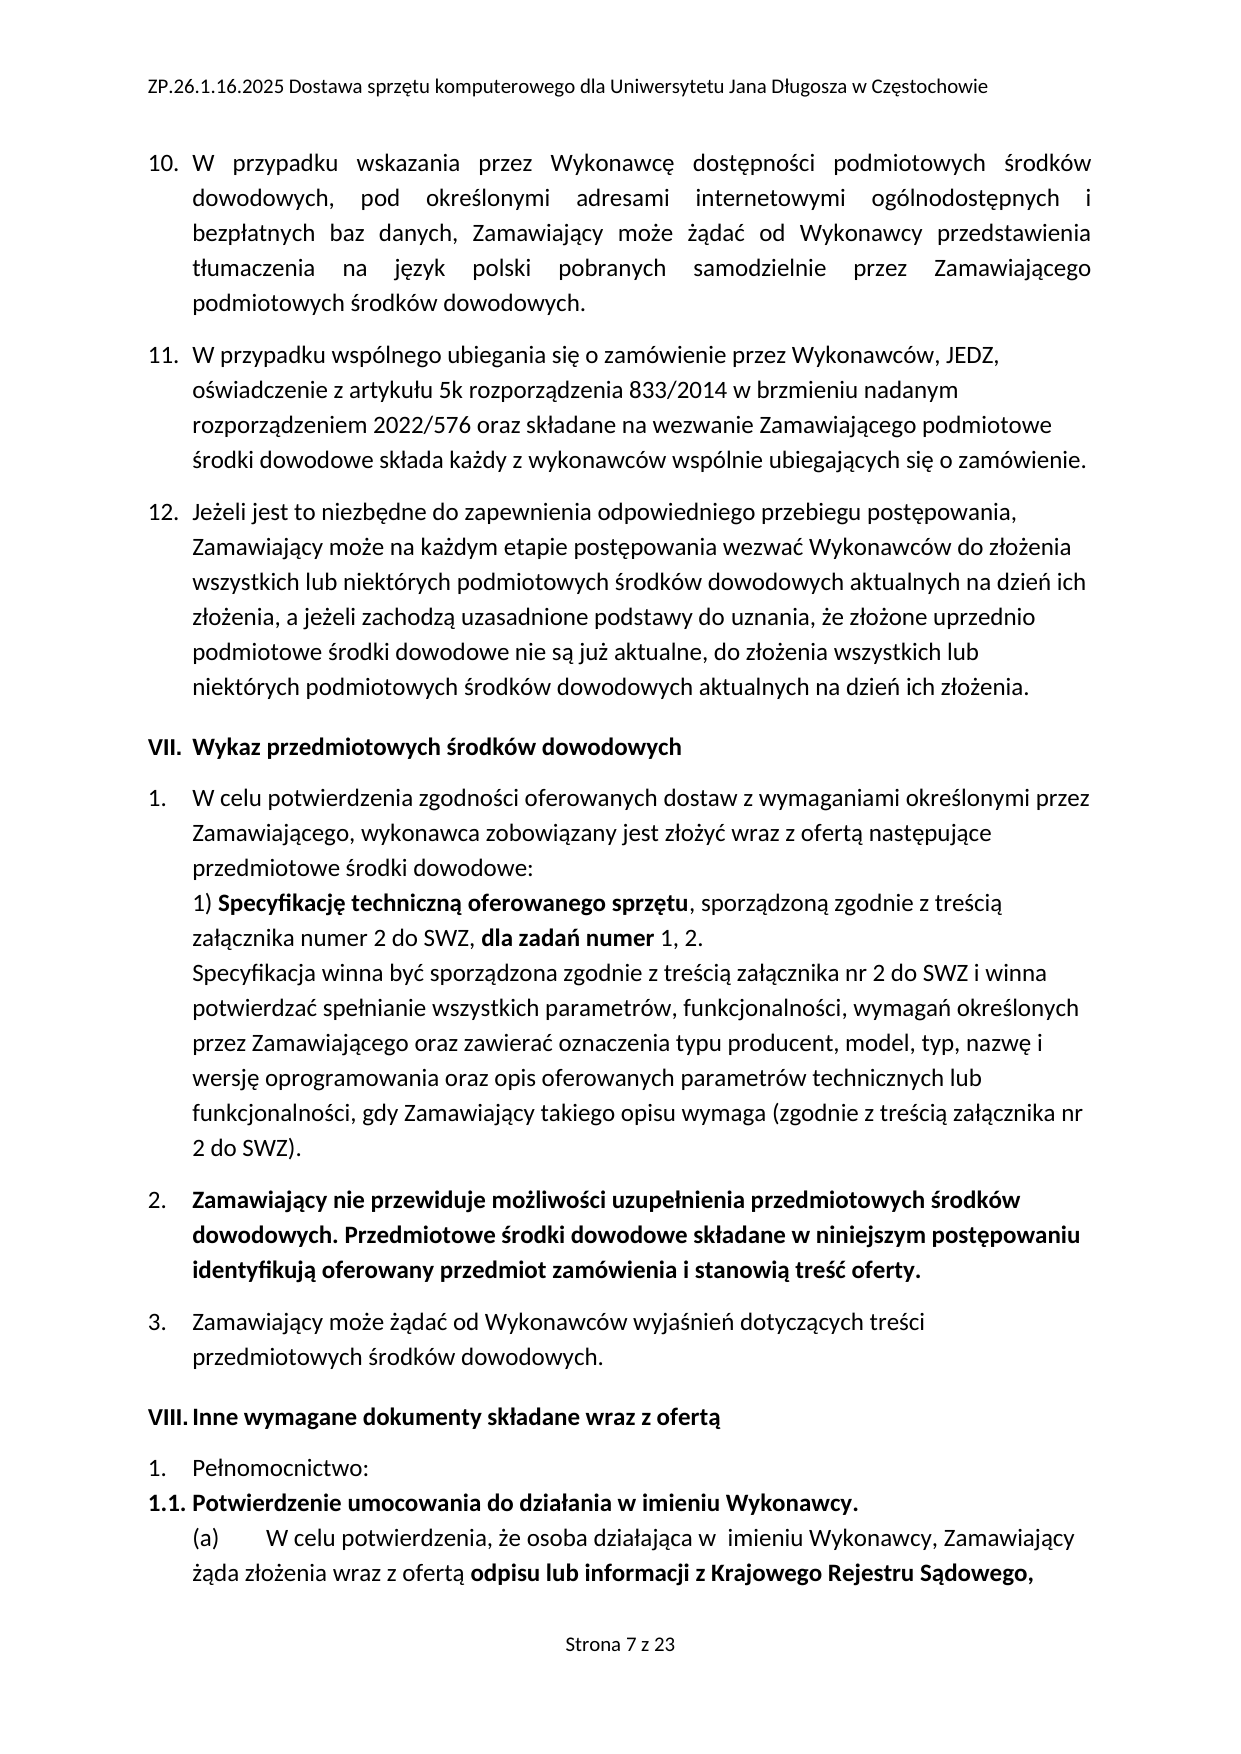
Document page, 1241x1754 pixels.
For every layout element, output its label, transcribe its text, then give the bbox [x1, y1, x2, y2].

subtitle Inne wymagane dokumenty składane wraz z ofertą [148, 1401, 1093, 1431]
list Jeżeli jest to niezbędne do zapewnienia odpowiedniego przebiegu postępowania, Zamawiający może na każdym etapie postępowania wezwać Wykonawców do złożenia wszystkich lub niektórych podmiotowych środków dowodowych aktualnych na dzień ich złożenia, a jeżeli zachodzą uzasadnione podstawy do uznania, że złożone uprzednio podmiotowe środki dowodowe nie są już aktualne, do złożenia wszystkich lub niektórych podmiotowych środków dowodowych aktualnych na dzień ich złożenia. [148, 496, 1093, 701]
list W przypadku wspólnego ubiegania się o zamówienie przez Wykonawców, JEDZ, oświadczenie z artykułu 5k rozporządzenia 833/2014 w brzmieniu nadanym rozporządzeniem 2022/576 oraz składane na wezwanie Zamawiającego podmiotowe środki dowodowe składa każdy z wykonawców wspólnie ubiegających się o zamówienie. [148, 339, 1093, 475]
list Potwierdzenie umocowania do działania w imieniu Wykonawcy. [148, 1488, 1093, 1518]
list Pełnomocnictwo: [148, 1453, 1093, 1483]
list Specyfikacja winna być sporządzona zgodnie z treścią załącznika nr 2 do SWZ i winna potwierdzać spełnianie wszystkich parametrów, funkcjonalności, wymagań określonych przez Zamawiającego oraz zawierać oznaczenia typu producent, model, typ, nazwę i wersję oprogramowania oraz opis oferowanych parametrów technicznych lub funkcjonalności, gdy Zamawiający takiego opisu wymaga (zgodnie z treścią załącznika nr 2 do SWZ). [192, 958, 1093, 1163]
subtitle Wykaz przedmiotowych środków dowodowych [148, 731, 1093, 761]
list W celu potwierdzenia zgodności oferowanych dostaw z wymaganiami określonymi przez Zamawiającego, wykonawca zobowiązany jest złożyć wraz z ofertą następujące przedmiotowe środki dowodowe: [148, 783, 1093, 883]
list Zamawiający może żądać od Wykonawców wyjaśnień dotyczących treści przedmiotowych środków dowodowych. [148, 1306, 1093, 1371]
list W przypadku wskazania przez Wykonawcę dostępności podmiotowych środków dowodowych, pod określonymi adresami internetowymi ogólnodostępnych i bezpłatnych baz danych, Zamawiający może żądać od Wykonawcy przedstawienia tłumaczenia na język polski pobranych samodzielnie przez Zamawiającego podmiotowych środków dowodowych. [148, 148, 1093, 318]
list 1) Specyfikację techniczną oferowanego sprzętu, sporządzoną zgodnie z treścią załącznika numer 2 do SWZ, dla zadań numer 1, 2. [192, 888, 1093, 953]
list Zamawiający nie przewiduje możliwości uzupełnienia przedmiotowych środków dowodowych. Przedmiotowe środki dowodowe składane w niniejszym postępowaniu identyfikują oferowany przedmiot zamówienia i stanowią treść oferty. [148, 1184, 1093, 1285]
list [192, 1523, 1093, 1588]
